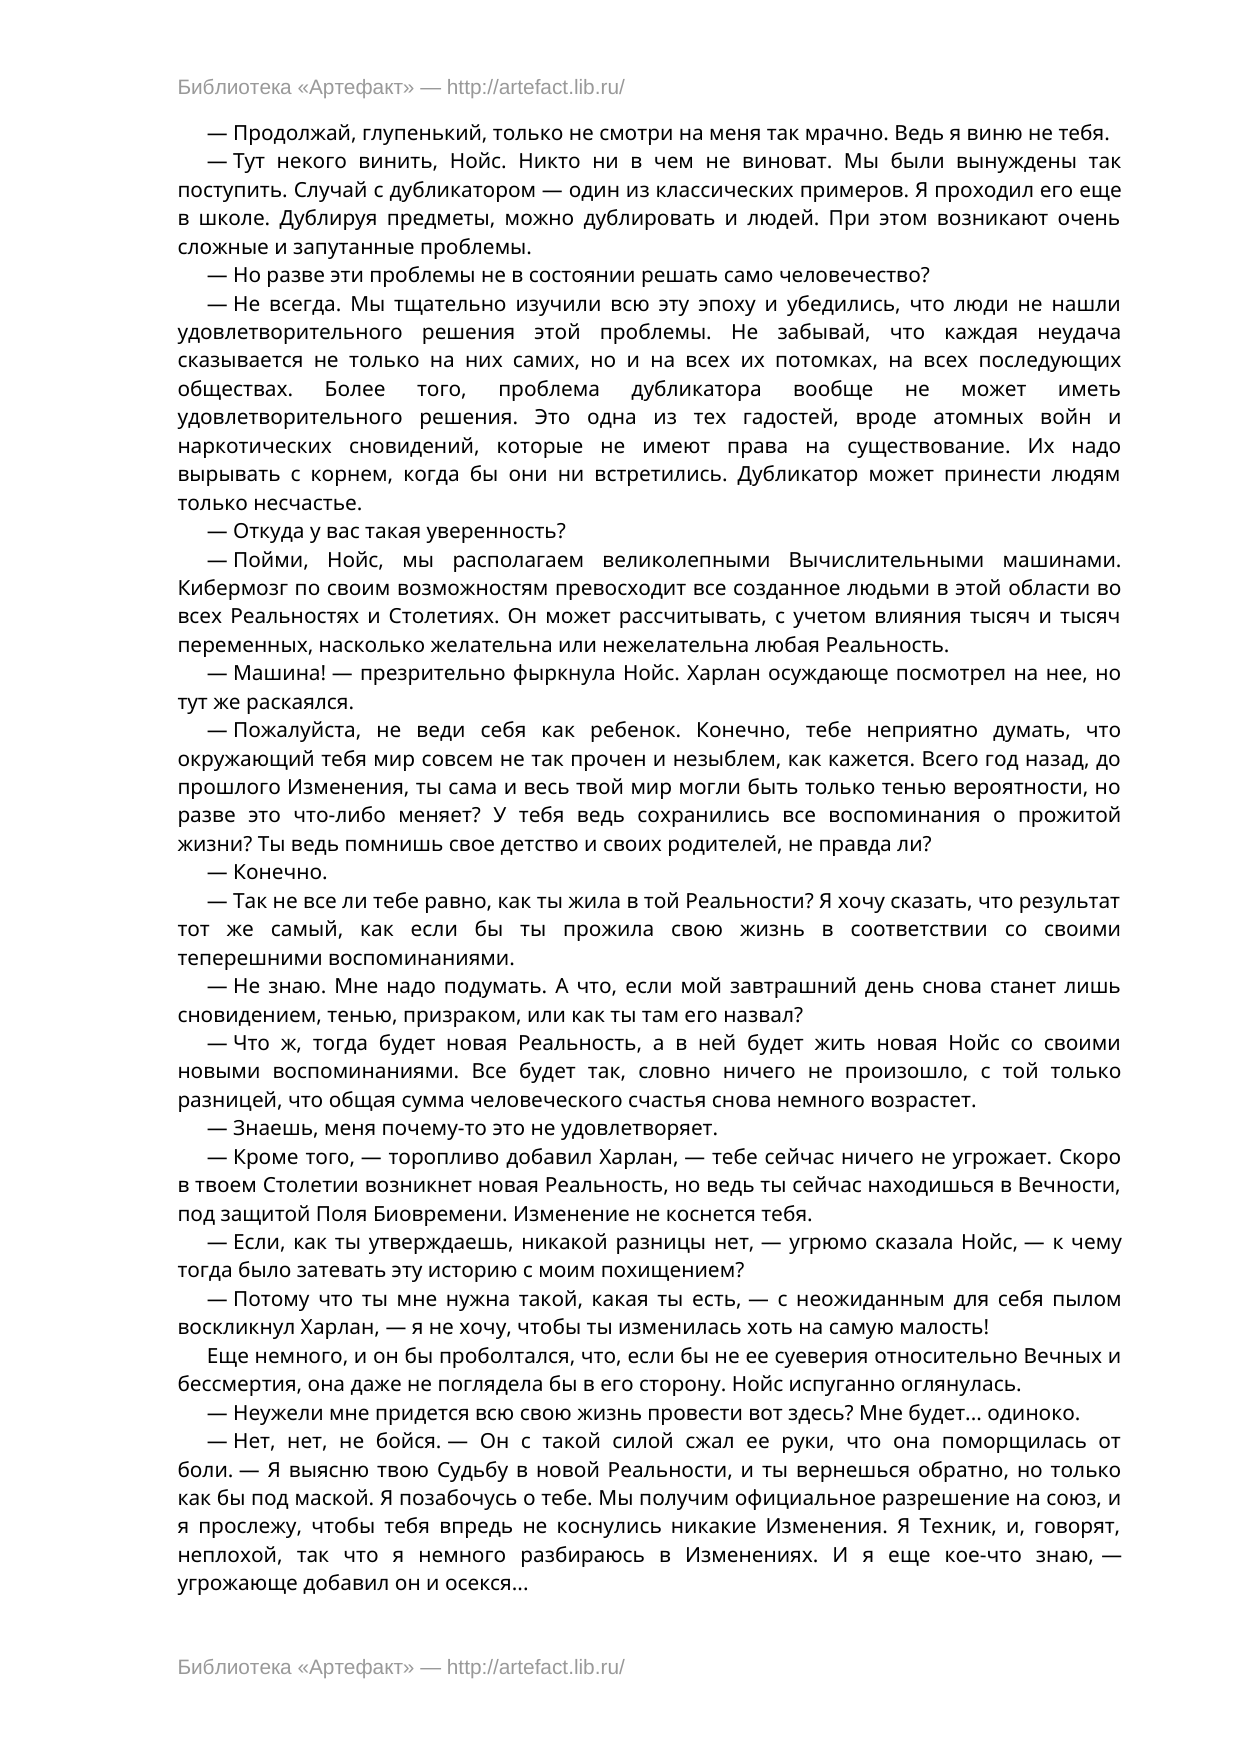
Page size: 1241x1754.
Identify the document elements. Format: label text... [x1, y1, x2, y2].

text — Машина! — презрительно фыркнула Нойс. Харлан осуждающе посмотрел на нее, но тут же раскаялся. [177, 658, 1122, 715]
text — Не всегда. Мы тщательно изучили всю эту эпоху и убедились, что люди не нашли удовлетворительного решения этой проблемы. Не забывай, что каждая неудача сказывается не только на них самих, но и на всех их потомках, на всех последующих обществах. Более того, проблема дубликатора вообще не может иметь удовлетворительного решения. Это одна из тех гадостей, вроде атомных войн и наркотических сновидений, которые не имеют права на существование. Их надо вырывать с корнем, когда бы они ни встретились. Дубликатор может принести людям только несчастье. [177, 289, 1122, 516]
text — Пойми, Нойс, мы располагаем великолепными Вычислительными машинами. Кибермозг по своим возможностям превосходит все созданное людьми в этой области во всех Реальностях и Столетиях. Он может рассчитывать, с учетом влияния тысяч и тысяч переменных, насколько желательна или нежелательна любая Реальность. [177, 545, 1122, 658]
text — Нет, нет, не бойся. — Он с такой силой сжал ее руки, что она поморщилась от боли. — Я выясню твою Судьбу в новой Реальности, и ты вернешься обратно, но только как бы под маской. Я позабочусь о тебе. Мы получим официальное разрешение на союз, и я прослежу, чтобы тебя впредь не коснулись никакие Изменения. Я Техник, и, говорят, неплохой, так что я немного разбираюсь в Изменениях. И я еще кое-что знаю, — угрожающе добавил он и осекся... [177, 1426, 1122, 1597]
text — Так не все ли тебе равно, как ты жила в той Реальности? Я хочу сказать, что результат тот же самый, как если бы ты прожила свою жизнь в соответствии со своими теперешними воспоминаниями. [177, 886, 1122, 971]
text — Откуда у вас такая уверенность? [177, 516, 1122, 545]
text — Если, как ты утверждаешь, никакой разницы нет, — угрюмо сказала Нойс, — к чему тогда было затевать эту историю с моим похищением? [177, 1227, 1122, 1284]
text — Потому что ты мне нужна такой, какая ты есть, — с неожиданным для себя пылом воскликнул Харлан, — я не хочу, чтобы ты изменилась хоть на самую малость! [177, 1284, 1122, 1341]
text — Продолжай, глупенький, только не смотри на меня так мрачно. Ведь я виню не тебя. [177, 118, 1122, 147]
text — Знаешь, меня почему-то это не удовлетворяет. [177, 1113, 1122, 1142]
text — Тут некого винить, Нойс. Никто ни в чем не виноват. Мы были вынуждены так поступить. Случай с дубликатором — один из классических примеров. Я проходил его еще в школе. Дублируя предметы, можно дублировать и людей. При этом возникают очень сложные и запутанные проблемы. [177, 147, 1122, 260]
text — Неужели мне придется всю свою жизнь провести вот здесь? Мне будет... одиноко. [177, 1398, 1122, 1426]
text — Что ж, тогда будет новая Реальность, а в ней будет жить новая Нойс со своими новыми воспоминаниями. Все будет так, словно ничего не произошло, с той только разницей, что общая сумма человеческого счастья снова немного возрастет. [177, 1028, 1122, 1113]
text — Кроме того, — торопливо добавил Харлан, — тебе сейчас ничего не угрожает. Скоро в твоем Столетии возникнет новая Реальность, но ведь ты сейчас находишься в Вечности, под защитой Поля Биовремени. Изменение не коснется тебя. [177, 1142, 1122, 1227]
text — Конечно. [177, 857, 1122, 886]
text — Не знаю. Мне надо подумать. А что, если мой завтрашний день снова станет лишь сновидением, тенью, призраком, или как ты там его назвал? [177, 971, 1122, 1028]
text — Пожалуйста, не веди себя как ребенок. Конечно, тебе неприятно думать, что окружающий тебя мир совсем не так прочен и незыблем, как кажется. Всего год назад, до прошлого Изменения, ты сама и весь твой мир могли быть только тенью вероятности, но разве это что-либо меняет? У тебя ведь сохранились все воспоминания о прожитой жизни? Ты ведь помнишь свое детство и своих родителей, не правда ли? [177, 715, 1122, 857]
text — Но разве эти проблемы не в состоянии решать само человечество? [177, 260, 1122, 289]
text Еще немного, и он бы проболтался, что, если бы не ее суеверия относительно Вечных и бессмертия, она даже не поглядела бы в его сторону. Нойс испуганно оглянулась. [177, 1341, 1122, 1398]
